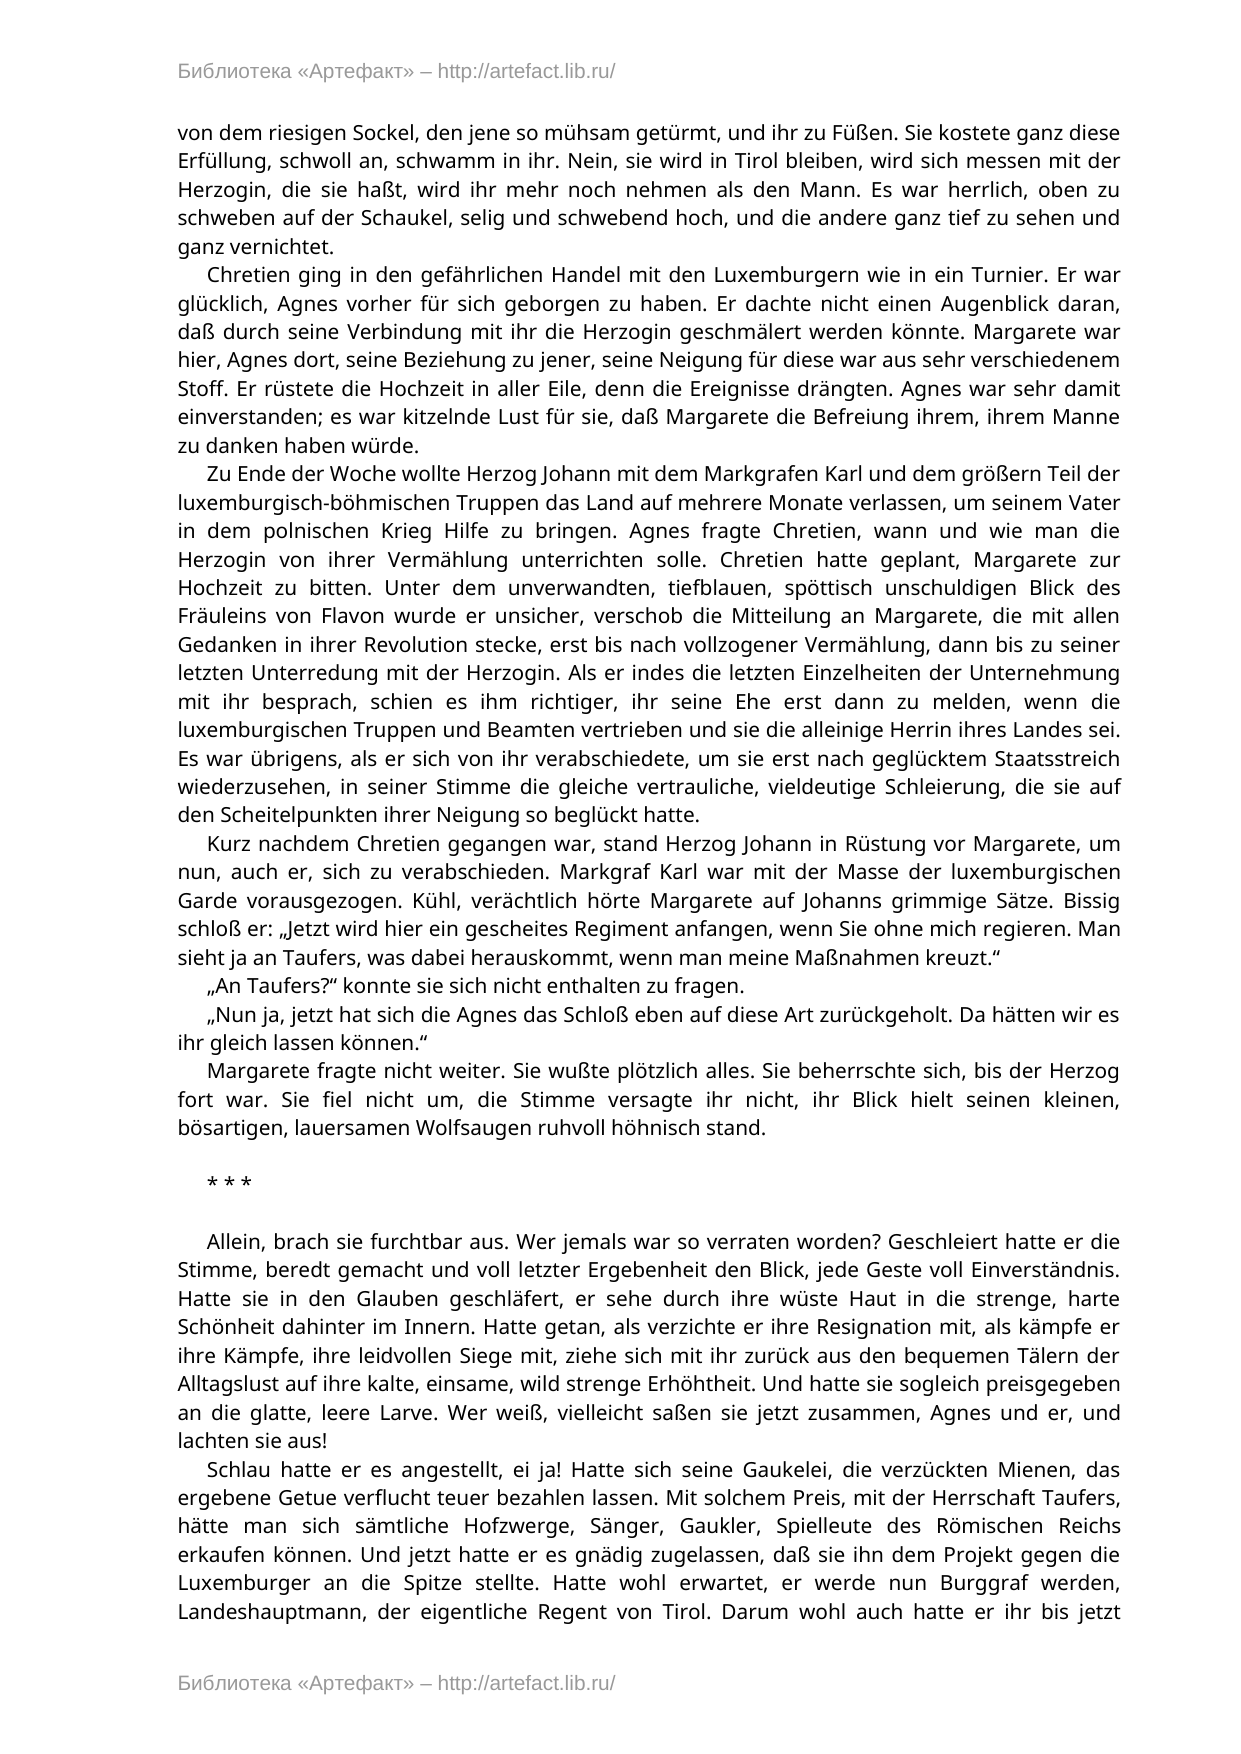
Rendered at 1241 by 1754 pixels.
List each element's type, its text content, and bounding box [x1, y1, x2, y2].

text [177, 1455, 1122, 1625]
text Allein, brach sie furchtbar aus. Wer jemals war so verraten worden? Geschleiert hatte er die Stimme, beredt gemacht und voll letzter Ergebenheit den Blick, jede Geste voll Einverständnis. Hatte sie in den Glauben geschläfert, er sehe durch ihre wüste Haut in die strenge, harte Schönheit dahinter im Innern. Hatte getan, als verzichte er ihre Resignation mit, als kämpfe er ihre Kämpfe, ihre leidvollen Siege mit, ziehe sich mit ihr zurück aus den bequemen Tälern der Alltagslust auf ihre kalte, einsame, wild strenge Erhöhtheit. Und hatte sie sogleich preisgegeben an die glatte, leere Larve. Wer weiß, vielleicht saßen sie jetzt zusammen, Agnes und er, und lachten sie aus! [177, 1227, 1122, 1455]
text Kurz nachdem Chretien gegangen war, stand Herzog Johann in Rüstung vor Margarete, um nun, auch er, sich zu verabschieden. Markgraf Karl war mit der Masse der luxemburgischen Garde vorausgezogen. Kühl, verächtlich hörte Margarete auf Johanns grimmige Sätze. Bissig schloß er: „Jetzt wird hier ein gescheites Regiment anfangen, wenn Sie ohne mich regieren. Man sieht ja an Taufers, was dabei herauskommt, wenn man meine Maßnahmen kreuzt.“ [177, 829, 1122, 971]
text Chretien ging in den gefährlichen Handel mit den Luxemburgern wie in ein Turnier. Er war glücklich, Agnes vorher für sich geborgen zu haben. Er dachte nicht einen Augenblick daran, daß durch seine Verbindung mit ihr die Herzogin geschmälert werden könnte. Margarete war hier, Agnes dort, seine Beziehung zu jener, seine Neigung für diese war aus sehr verschiedenem Stoff. Er rüstete die Hochzeit in aller Eile, denn die Ereignisse drängten. Agnes war sehr damit einverstanden; es war kitzelnde Lust für sie, daß Margarete die Befreiung ihrem, ihrem Manne zu danken haben würde. [177, 260, 1122, 459]
text Zu Ende der Woche wollte Herzog Johann mit dem Markgrafen Karl und dem größern Teil der luxemburgisch-böhmischen Truppen das Land auf mehrere Monate verlassen, um seinem Vater in dem polnischen Krieg Hilfe zu bringen. Agnes fragte Chretien, wann und wie man die Herzogin von ihrer Vermählung unterrichten solle. Chretien hatte geplant, Margarete zur Hochzeit zu bitten. Unter dem unverwandten, tiefblauen, spöttisch unschuldigen Blick des Fräuleins von Flavon wurde er unsicher, verschob die Mitteilung an Margarete, die mit allen Gedanken in ihrer Revolution stecke, erst bis nach vollzogener Vermählung, dann bis zu seiner letzten Unterredung mit der Herzogin. Als er indes die letzten Einzelheiten der Unternehmung mit ihr besprach, schien es ihm richtiger, ihr seine Ehe erst dann zu melden, wenn die luxemburgischen Truppen und Beamten vertrieben und sie die alleinige Herrin ihres Landes sei. Es war übrigens, als er sich von ihr verabschiedete, um sie erst nach geglücktem Staatsstreich wiederzusehen, in seiner Stimme die gleiche vertrauliche, vieldeutige Schleierung, die sie auf den Scheitelpunkten ihrer Neigung so beglückt hatte. [177, 459, 1122, 829]
text „Nun ja, jetzt hat sich die Agnes das Schloß eben auf diese Art zurückgeholt. Da hätten wir es ihr gleich lassen können.“ [177, 1000, 1122, 1057]
text Margarete fragte nicht weiter. Sie wußte plötzlich alles. Sie beherrschte sich, bis der Herzog fort war. Sie fiel nicht um, die Stimme versagte ihr nicht, ihr Blick hielt seinen kleinen, bösartigen, lauersamen Wolfsaugen ruhvoll höhnisch stand. [177, 1057, 1122, 1142]
text * * * [177, 1170, 1122, 1199]
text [177, 118, 1122, 260]
text „An Taufers?“ konnte sie sich nicht enthalten zu fragen. [177, 971, 1122, 1000]
